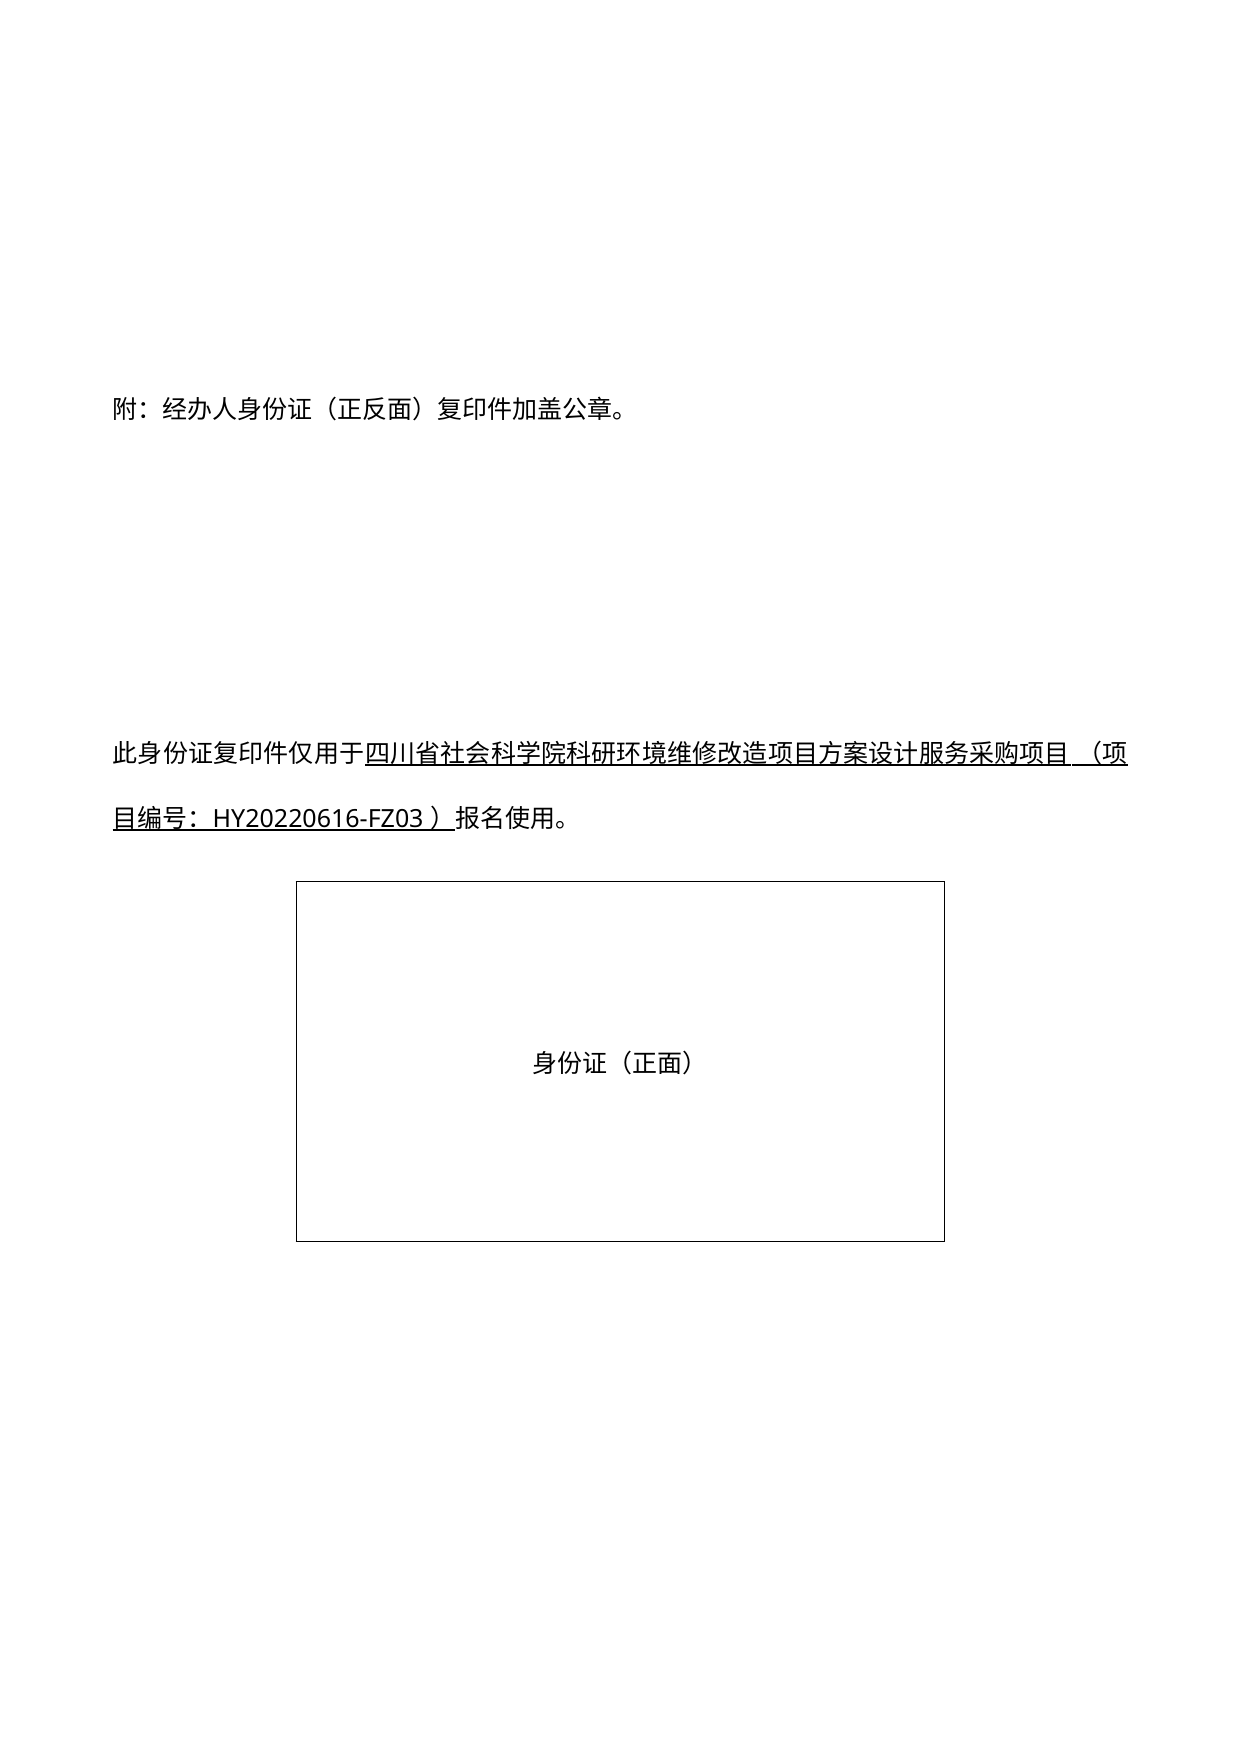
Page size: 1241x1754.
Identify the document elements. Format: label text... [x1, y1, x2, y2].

text 此身份证复印件仅用于四川省社会科学院科研环境维修改造项目方案设计服务采购项目 （项目编号：HY20220616-FZ03 ）报名使用。 [112, 719, 1128, 849]
text 附：经办人身份证（正反面）复印件加盖公章。 [112, 376, 1128, 441]
table_header 身份证（正面） [297, 882, 944, 1241]
